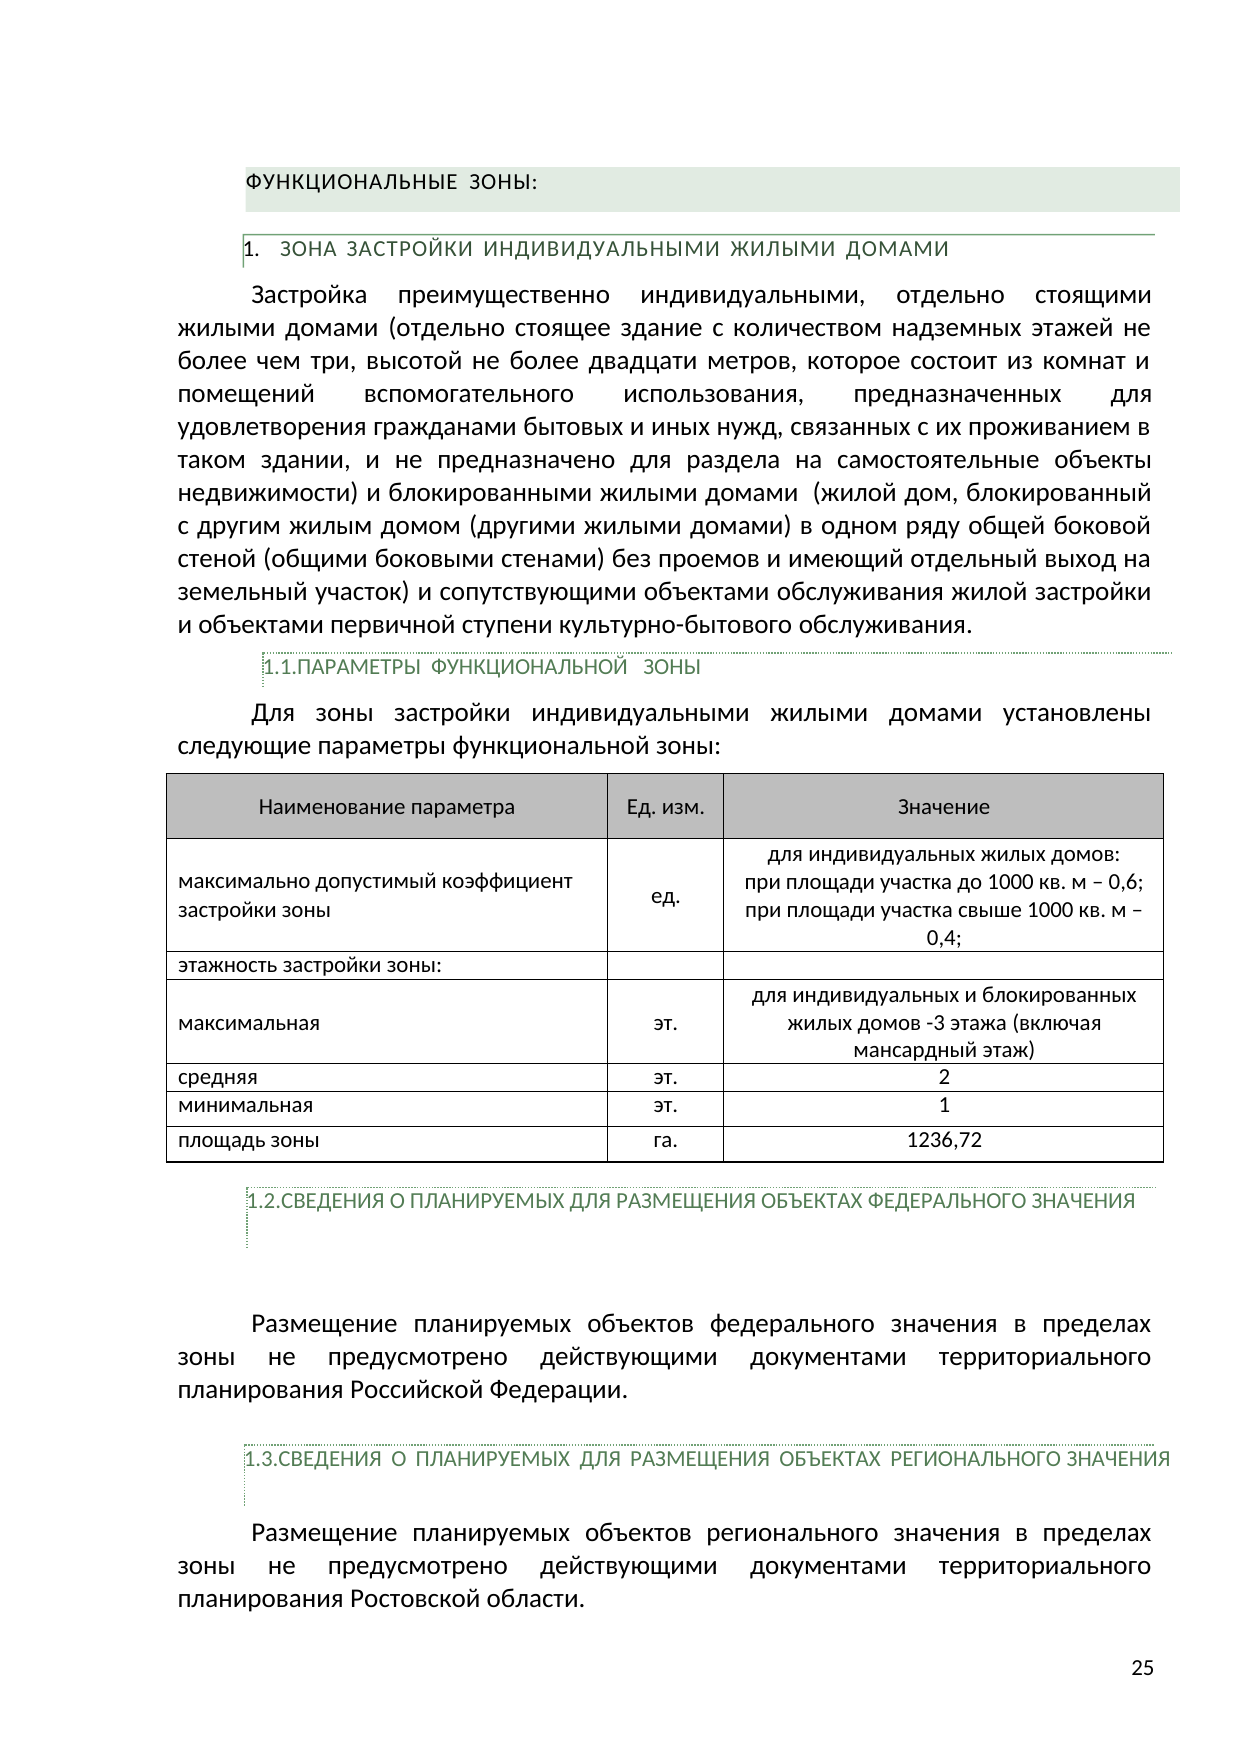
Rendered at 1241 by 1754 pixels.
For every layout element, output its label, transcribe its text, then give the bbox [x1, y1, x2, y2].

table_cell средняя [167, 1064, 607, 1091]
table_header Ед. изм. [608, 774, 723, 838]
table_cell максимально допустимый коэффициент застройки зоны [167, 839, 607, 951]
table_cell эт. [608, 1092, 723, 1126]
table_cell 2 [724, 1064, 1163, 1091]
table_cell минимальная [167, 1092, 607, 1126]
table_cell эт. [608, 1064, 723, 1091]
table_header Значение [724, 774, 1163, 838]
table_cell 1 [724, 1092, 1163, 1126]
text Застройка преимущественно индивидуальными, отдельно стоящими жилыми домами (отдельно стоящее здание с количеством надземных этажей не более чем три, высотой не более двадцати метров, которое состоит из комнат и помещений вспомогательного использования, предназначенных для удовлетворения гражданами бытовых и иных нужд, связанных с их проживанием в таком здании, и не предназначено для раздела на самостоятельные объекты недвижимости) и блокированными жилыми домами (жилой дом, блокированный с другим жилым домом (другими жилыми домами) в одном ряду общей боковой стеной (общими боковыми стенами) без проемов и имеющий отдельный выход на земельный участок) и сопутствующими объектами обслуживания жилой застройки и объектами первичной ступени культурно-бытового обслуживания. [177, 239, 1152, 640]
table_header Наименование параметра [167, 774, 607, 838]
table_cell этажность застройки зоны: [167, 952, 607, 979]
table_cell максимальная [167, 980, 607, 1063]
table_cell ед. [608, 839, 723, 951]
table_cell га. [608, 1127, 723, 1161]
table_cell эт. [608, 980, 723, 1063]
text Размещение планируемых объектов федерального значения в пределах зоны не предусмотрено действующими документами территориального планирования Российской Федерации. [177, 1306, 1151, 1405]
table_cell для индивидуальных жилых домов: при площади участка до 1000 кв. м – 0,6; при площади участка свыше 1000 кв. м – 0,4; [724, 839, 1163, 951]
table_cell [608, 952, 723, 979]
table_cell 1236,72 [724, 1127, 1163, 1161]
table_cell площадь зоны [167, 1127, 607, 1161]
text Для зоны застройки индивидуальными жилыми домами установлены следующие параметры функциональной зоны: [177, 695, 1152, 761]
table_cell [724, 952, 1163, 979]
text Размещение планируемых объектов регионального значения в пределах зоны не предусмотрено действующими документами территориального планирования Ростовской области. [177, 1414, 1151, 1614]
table_cell для индивидуальных и блокированных жилых домов -3 этажа (включая мансардный этаж) [724, 980, 1163, 1063]
